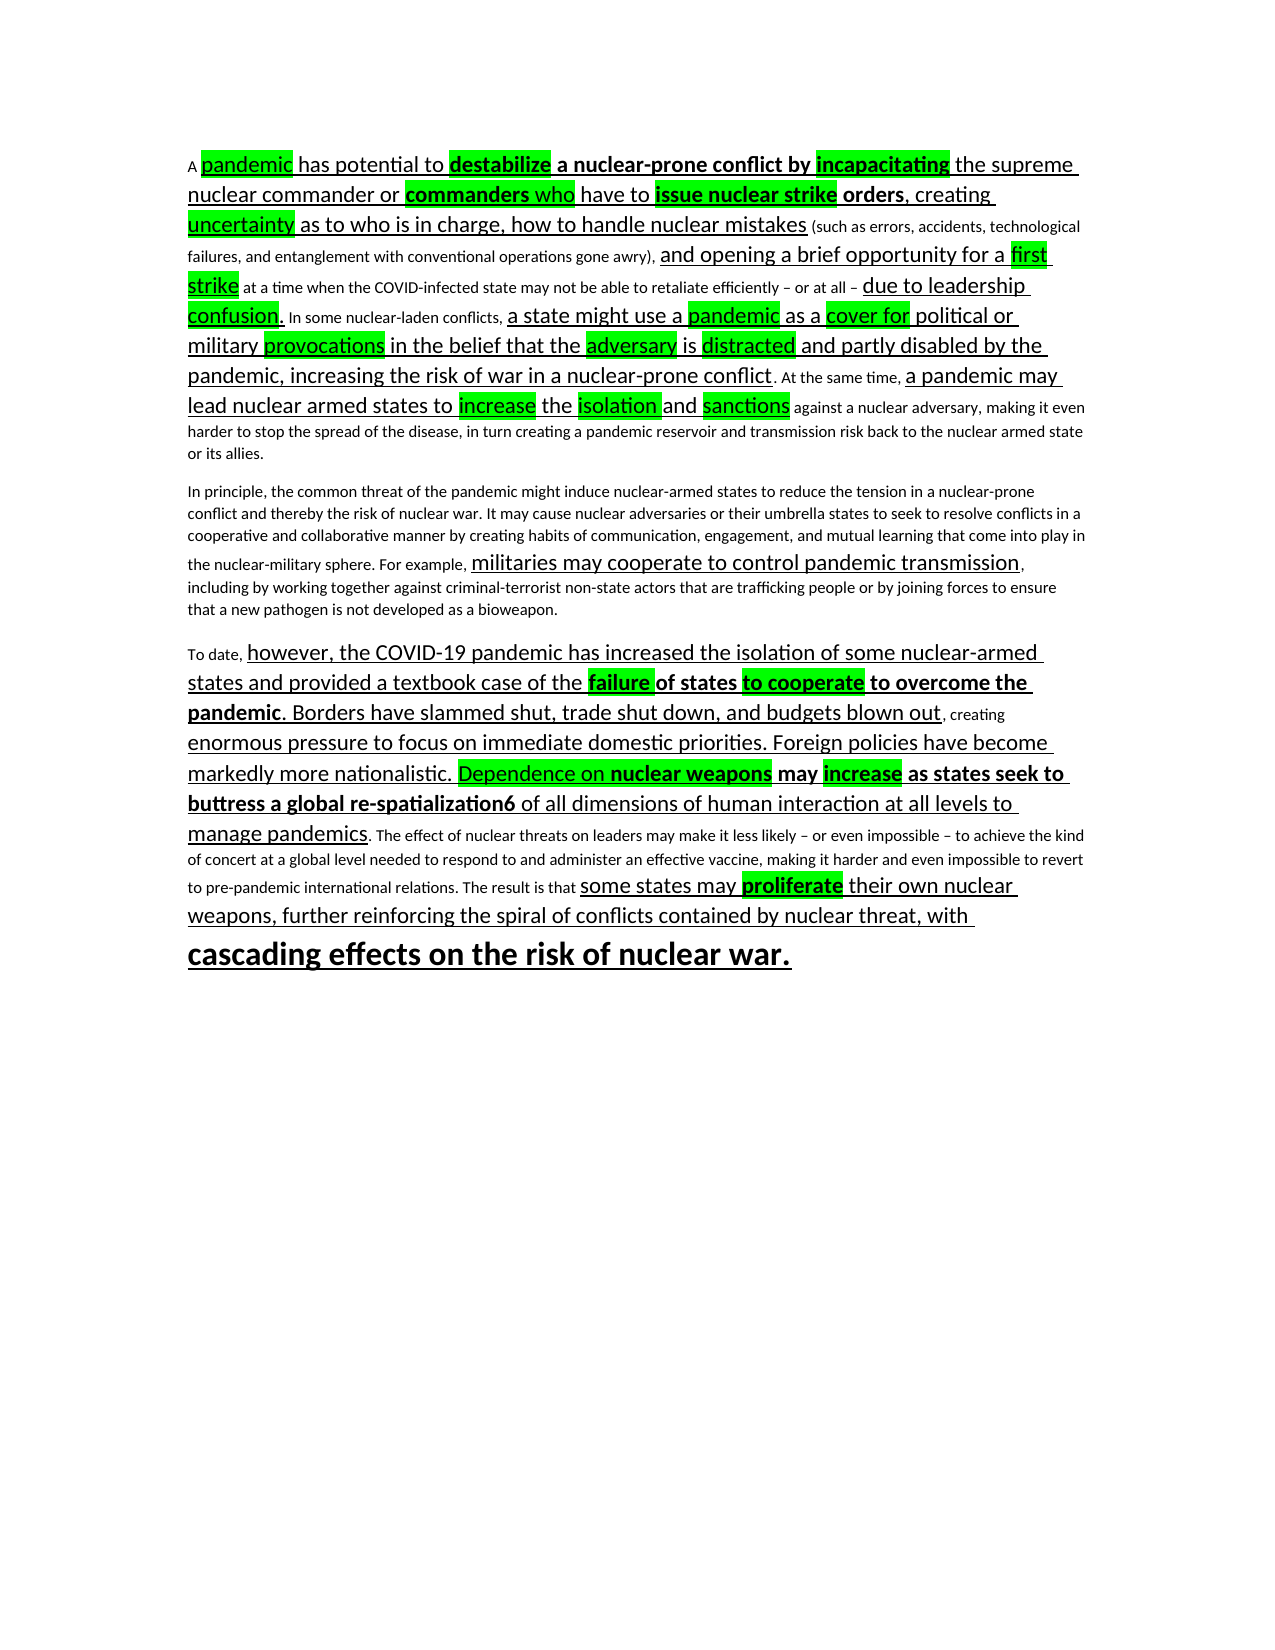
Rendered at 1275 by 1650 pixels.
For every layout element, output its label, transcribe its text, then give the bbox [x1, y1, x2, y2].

text A pandemic has potential to destabilize a nuclear-prone conflict by incapacitating the supreme nuclear commander or commanders who have to issue nuclear strike orders, creating uncertainty as to who is in charge, how to handle nuclear mistakes (such as errors, accidents, technological failures, and entanglement with conventional operations gone awry), and opening a brief opportunity for a first strike at a time when the COVID-infected state may not be able to retaliate efficiently – or at all – due to leadership confusion. In some nuclear-laden conflicts, a state might use a pandemic as a cover for political or military provocations in the belief that the adversary is distracted and partly disabled by the pandemic, increasing the risk of war in a nuclear-prone conflict. At the same time, a pandemic may lead nuclear armed states to increase the isolation and sanctions against a nuclear adversary, making it even harder to stop the spread of the disease, in turn creating a pandemic reservoir and transmission risk back to the nuclear armed state or its allies. [187, 150, 1087, 463]
text To date, however, the COVID-19 pandemic has increased the isolation of some nuclear-armed states and provided a textbook case of the failure of states to cooperate to overcome the pandemic. Borders have slammed shut, trade shut down, and budgets blown out, creating enormous pressure to focus on immediate domestic priorities. Foreign policies have become markedly more nationalistic. Dependence on nuclear weapons may increase as states seek to buttress a global re-spatialization6 of all dimensions of human interaction at all levels to manage pandemics. The effect of nuclear threats on leaders may make it less likely – or even impossible – to achieve the kind of concert at a global level needed to respond to and administer an effective vaccine, making it harder and even impossible to revert to pre-pandemic international relations. The result is that some states may proliferate their own nuclear weapons, further reinforcing the spiral of conflicts contained by nuclear threat, with cascading effects on the risk of nuclear war. [187, 638, 1087, 973]
text In principle, the common threat of the pandemic might induce nuclear-armed states to reduce the tension in a nuclear-prone conflict and thereby the risk of nuclear war. It may cause nuclear adversaries or their umbrella states to seek to resolve conflicts in a cooperative and collaborative manner by creating habits of communication, engagement, and mutual learning that come into play in the nuclear-military sphere. For example, militaries may cooperate to control pandemic transmission, including by working together against criminal-terrorist non-state actors that are trafficking people or by joining forces to ensure that a new pathogen is not developed as a bioweapon. [187, 482, 1087, 620]
